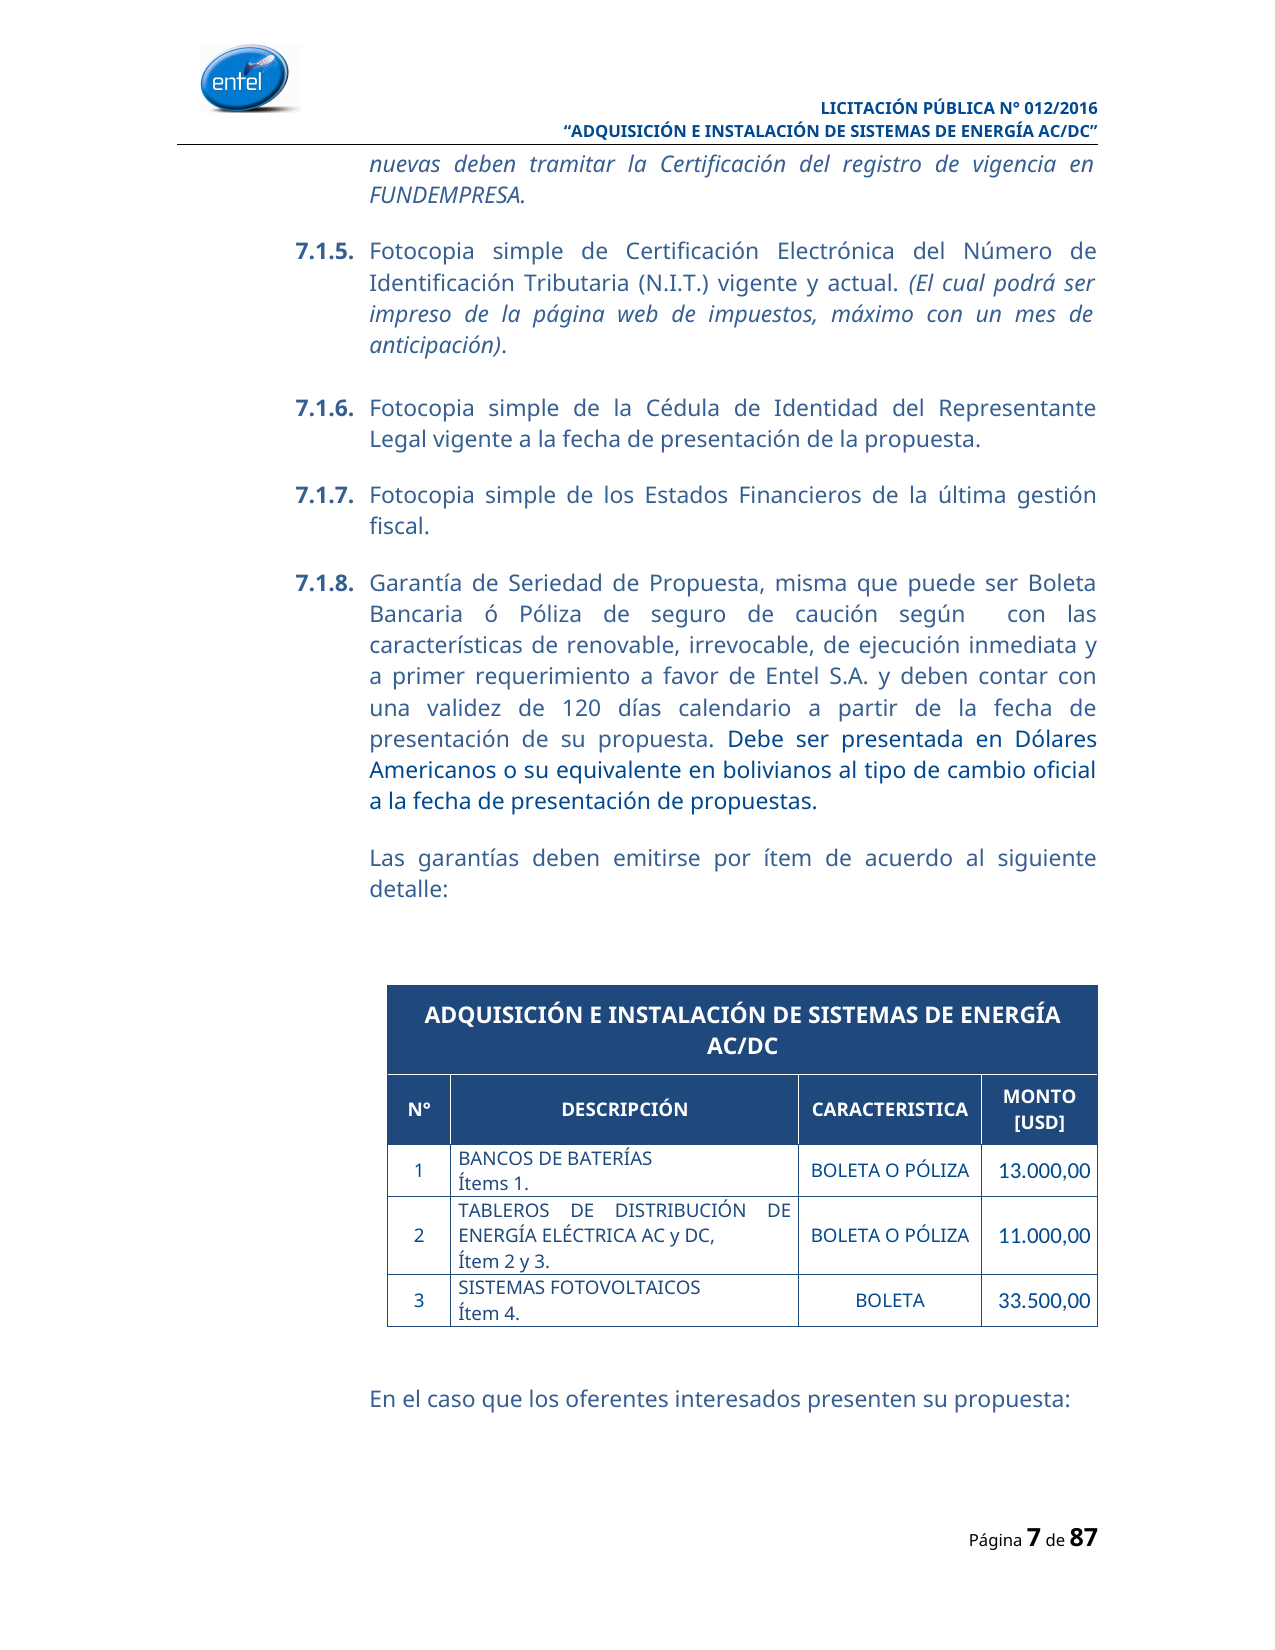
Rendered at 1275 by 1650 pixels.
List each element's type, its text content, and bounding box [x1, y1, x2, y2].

table_cell MONTO [USD] [982, 1075, 1097, 1144]
table_cell 2 [388, 1197, 450, 1274]
table_cell 11.000,00 [982, 1197, 1097, 1274]
table_cell TABLEROS DE DISTRIBUCIÓN DE ENERGÍA ELÉCTRICA AC y DC, Ítem 2 y 3. [451, 1197, 798, 1274]
table_header ADQUISICIÓN E INSTALACIÓN DE SISTEMAS DE ENERGÍA AC/DC [388, 986, 1097, 1074]
table_cell 1 [388, 1145, 450, 1196]
text En el caso que los oferentes interesados presenten su propuesta: [369, 1383, 1098, 1414]
table_cell 3 [388, 1275, 450, 1326]
table_cell BOLETA O PÓLIZA [799, 1197, 981, 1274]
picture [200, 43, 302, 113]
table_cell 13.000,00 [982, 1145, 1097, 1196]
table_cell BOLETA [799, 1275, 981, 1326]
list Garantía de Seriedad de Propuesta, misma que puede ser Boleta Bancaria ó Póliza de seguro de caución según con las características de renovable, irrevocable, de ejecución inmediata y a primer requerimiento a favor de Entel S.A. y deben contar con una validez de 120 días calendario a partir de la fecha de presentación de su propuesta. Debe ser presentada en Dólares Americanos o su equivalente en bolivianos al tipo de cambio oficial a la fecha de presentación de propuestas. [295, 566, 1098, 816]
table_cell 33.500,00 [982, 1275, 1097, 1326]
table_cell BANCOS DE BATERÍAS Ítems 1. [451, 1145, 798, 1196]
list Las garantías deben emitirse por ítem de acuerdo al siguiente detalle: [369, 841, 1098, 904]
list Fotocopia simple de los Estados Financieros de la última gestión fiscal. [295, 479, 1098, 541]
list Fotocopia simple de la Cédula de Identidad del Representante Legal vigente a la fecha de presentación de la propuesta. [295, 391, 1098, 454]
table_cell CARACTERISTICA [799, 1075, 981, 1144]
table_cell N° [388, 1075, 450, 1144]
table_cell SISTEMAS FOTOVOLTAICOS Ítem 4. [451, 1275, 798, 1326]
table_cell DESCRIPCIÓN [451, 1075, 798, 1144]
table_cell BOLETA O PÓLIZA [799, 1145, 981, 1196]
list Fotocopia simple de Certificación Electrónica del Número de Identificación Tributaria (N.I.T.) vigente y actual. (El cual podrá ser impreso de la página web de impuestos, máximo con un mes de anticipación). [295, 235, 1098, 360]
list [295, 148, 1098, 210]
